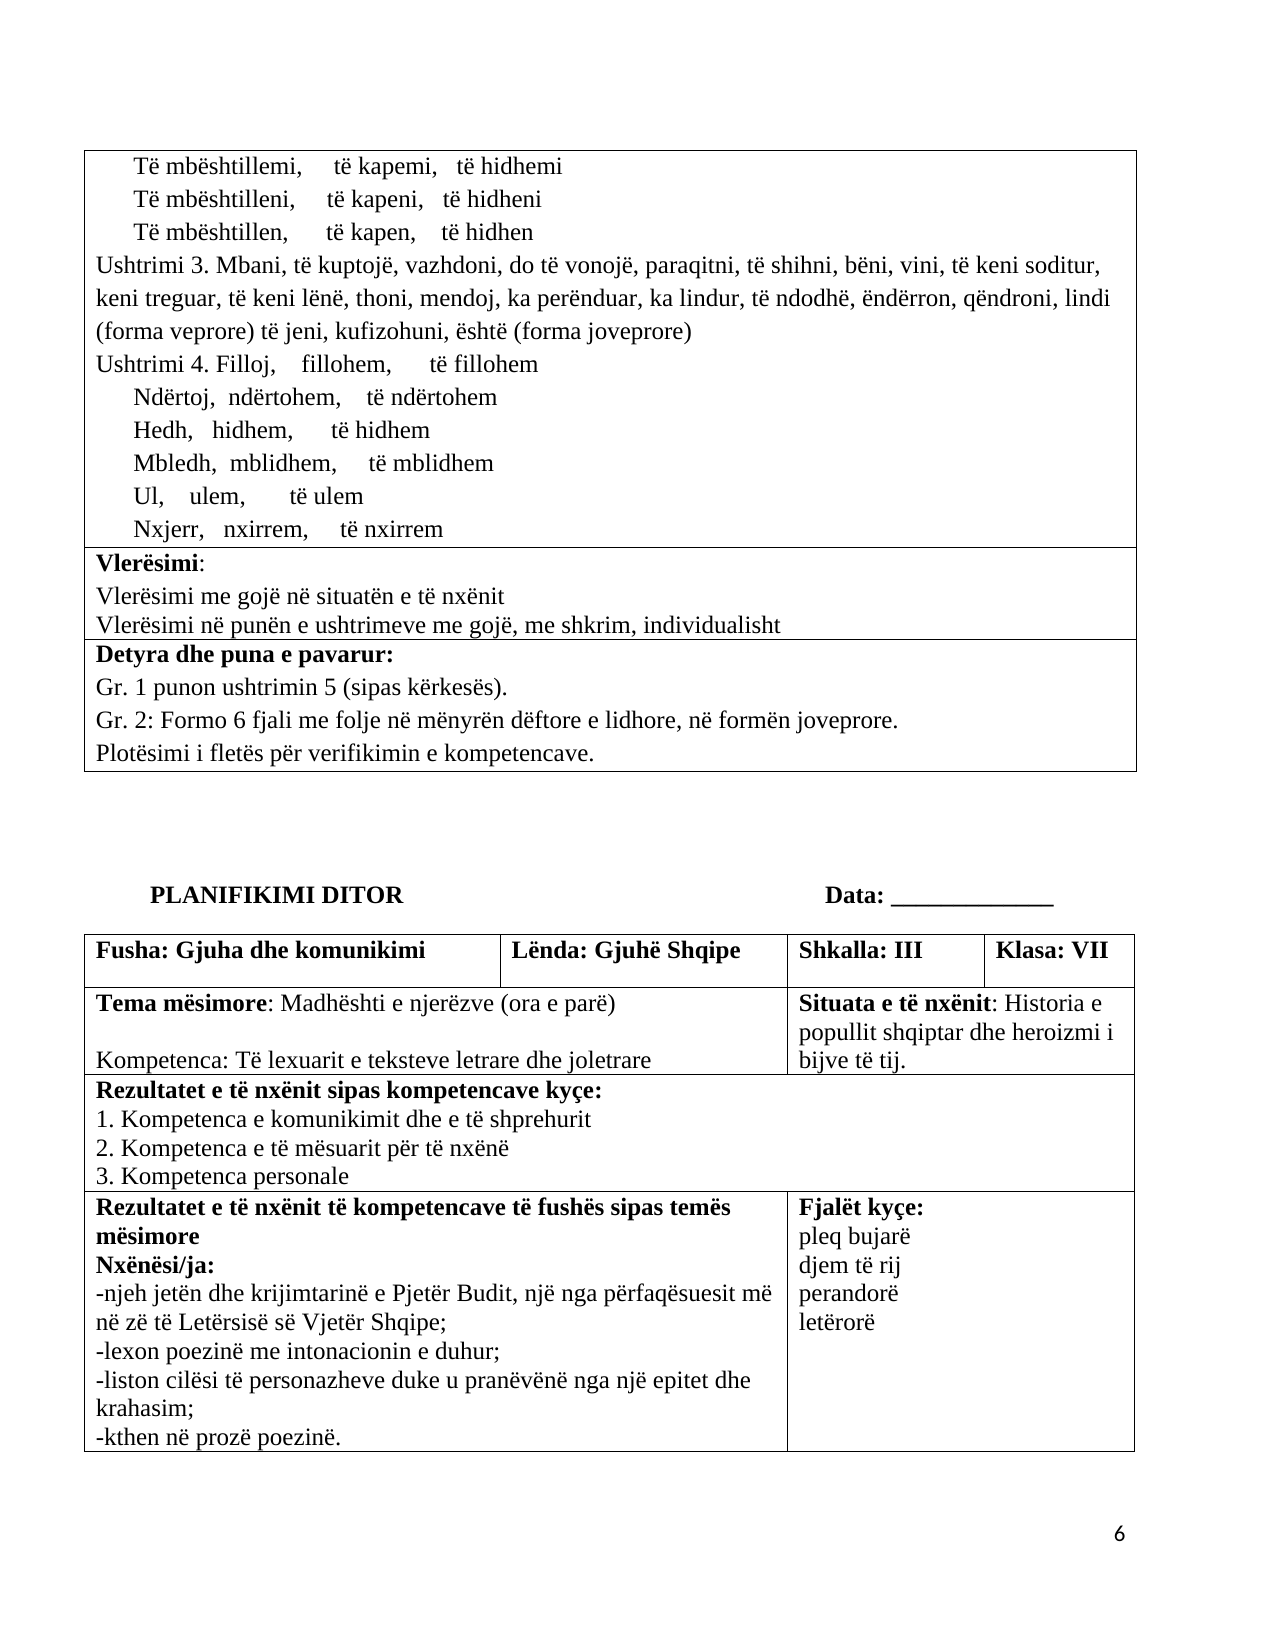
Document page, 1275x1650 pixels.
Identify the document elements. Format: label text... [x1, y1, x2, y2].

table_cell Detyra dhe puna e pavarur: Gr. 1 punon ushtrimin 5 (sipas kërkesës). Gr. 2: Formo 6 fjali me folje në mënyrën dëftore e lidhore, në formën joveprore. Plotësimi i fletës për verifikimin e kompetencave. [85, 640, 1136, 771]
table_header Shkalla: III [788, 935, 984, 987]
table_cell Situata e të nxënit: Historia e popullit shqiptar dhe heroizmi i bijve të tij. [788, 988, 1134, 1074]
table_header Fusha: Gjuha dhe komunikimi [85, 935, 500, 987]
table_header Lënda: Gjuhë Shqipe [501, 935, 787, 987]
table_cell Rezultatet e të nxënit sipas kompetencave kyçe: 1. Kompetenca e komunikimit dhe e të shprehurit 2. Kompetenca e të mësuarit për të nxënë 3. Kompetenca personale [85, 1075, 1134, 1191]
table_header Klasa: VII [985, 935, 1134, 987]
table_cell Rezultatet e të nxënit të kompetencave të fushës sipas temës mësimore Nxënësi/ja: -njeh jetën dhe krijimtarinë e Pjetër Budit, një nga përfaqësuesit më në zë të Letërsisë së Vjetër Shqipe; -lexon poezinë me intonacionin e duhur; -liston cilësi të personazheve duke u pranëvënë nga një epitet dhe krahasim; -kthen në prozë poezinë. [85, 1192, 787, 1451]
text PLANIFIKIMI DITOR Data: _____________ [150, 880, 1125, 909]
table_cell Tema mësimore: Madhështi e njerëzve (ora e parë) Kompetenca: Të lexuarit e teksteve letrare dhe joletrare [85, 988, 787, 1074]
table_cell Fjalët kyçe: pleq bujarë djem të rij perandorë letërorë [788, 1192, 1134, 1451]
table_cell Vlerësimi: Vlerësimi me gojë në situatën e të nxënit Vlerësimi në punën e ushtrimeve me gojë, me shkrim, individualisht [85, 548, 1136, 638]
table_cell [85, 151, 1136, 547]
